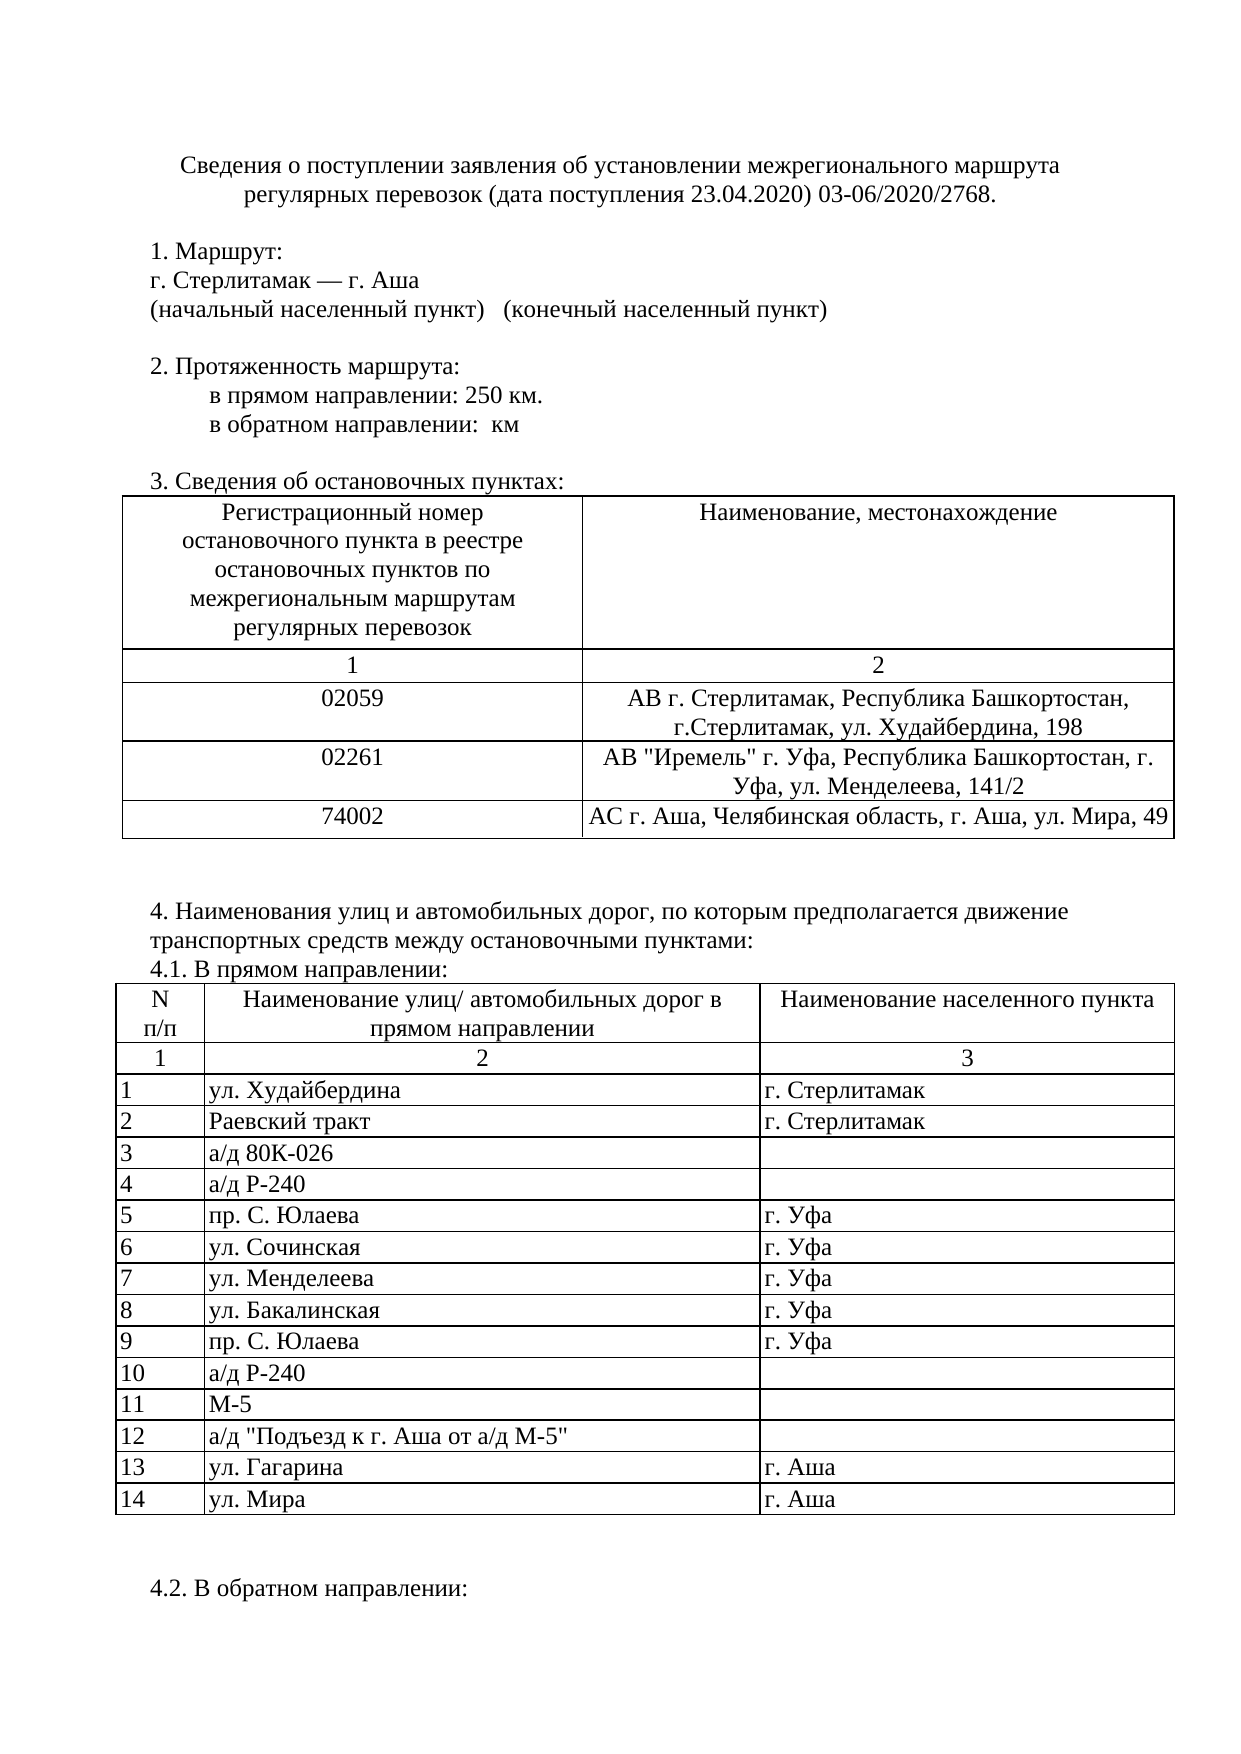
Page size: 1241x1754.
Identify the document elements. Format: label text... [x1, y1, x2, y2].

table_header Наименование улиц/ автомобильных дорог в прямом направлении [205, 984, 759, 1042]
table_cell 3 [761, 1043, 1174, 1073]
table_cell 02261 [123, 742, 582, 799]
table_cell г. Уфа [761, 1327, 1174, 1356]
table_cell 1 [117, 1043, 204, 1073]
table_cell 6 [117, 1232, 204, 1262]
text 4.2. В обратном направлении: [150, 1573, 1090, 1601]
table_header N п/п [117, 984, 204, 1042]
table_cell [761, 1421, 1174, 1451]
text 1. Маршрут: [150, 236, 1090, 265]
table_cell ул. Худайбердина [205, 1075, 759, 1105]
table_cell 74002 [123, 801, 582, 837]
table_cell 11 [117, 1390, 204, 1419]
table_cell 10 [117, 1358, 204, 1388]
table_cell [761, 1358, 1174, 1388]
table_cell АС г. Аша, Челябинская область, г. Аша, ул. Мира, 49 [583, 801, 1173, 837]
table_cell АВ "Иремель" г. Уфа, Республика Башкортостан, г. Уфа, ул. Менделеева, 141/2 [583, 742, 1173, 799]
table_cell г. Аша [761, 1484, 1174, 1514]
text в прямом направлении: 250 км. [150, 380, 1090, 409]
table_cell 14 [117, 1484, 204, 1514]
table_cell а/д Р-240 [205, 1169, 759, 1199]
text 2. Протяженность маршрута: [150, 351, 1090, 380]
table_cell 2 [583, 650, 1173, 681]
table_cell [761, 1390, 1174, 1419]
table_cell М-5 [205, 1390, 759, 1419]
table_header Регистрационный номер остановочного пункта в реестре остановочных пунктов по межрегиональным маршрутам регулярных перевозок [123, 497, 582, 648]
table_cell 4 [117, 1169, 204, 1199]
table_cell г. Уфа [761, 1201, 1174, 1231]
table_cell 7 [117, 1264, 204, 1293]
table_cell 2 [117, 1106, 204, 1136]
table_cell 9 [117, 1327, 204, 1356]
table_cell 8 [117, 1295, 204, 1325]
table_cell ул. Мира [205, 1484, 759, 1514]
text (начальный населенный пункт) (конечный населенный пункт) [150, 294, 1090, 322]
table_cell 1 [123, 650, 582, 681]
table_cell г. Уфа [761, 1295, 1174, 1325]
table_cell ул. Менделеева [205, 1264, 759, 1293]
text 4.1. В прямом направлении: [150, 954, 1090, 983]
table_header Наименование населенного пункта [761, 984, 1174, 1042]
table_cell 2 [205, 1043, 759, 1073]
table_cell 02059 [123, 683, 582, 740]
table_cell ул. Гагарина [205, 1452, 759, 1482]
text г. Стерлитамак — г. Аша [150, 265, 1090, 294]
table_cell пр. С. Юлаева [205, 1327, 759, 1356]
text 4. Наименования улиц и автомобильных дорог, по которым предполагается движение транспортных средств между остановочными пунктами: [150, 896, 1090, 954]
table_cell г. Уфа [761, 1264, 1174, 1293]
text в обратном направлении: км [150, 409, 1090, 437]
table_cell а/д Р-240 [205, 1358, 759, 1388]
table_cell г. Стерлитамак [761, 1075, 1174, 1105]
text Сведения о поступлении заявления об установлении межрегионального маршрута регулярных перевозок (дата поступления 23.04.2020) 03-06/2020/2768. [150, 150, 1090, 207]
table_cell г. Стерлитамак [761, 1106, 1174, 1136]
table_cell ул. Бакалинская [205, 1295, 759, 1325]
table_cell г. Уфа [761, 1232, 1174, 1262]
table_cell пр. С. Юлаева [205, 1201, 759, 1231]
table_cell [761, 1169, 1174, 1199]
table_cell а/д 80К-026 [205, 1138, 759, 1168]
table_header Наименование, местонахождение [583, 497, 1173, 648]
table_cell 13 [117, 1452, 204, 1482]
text 3. Сведения об остановочных пунктах: [150, 466, 1090, 495]
table_cell ул. Сочинская [205, 1232, 759, 1262]
table_cell 1 [117, 1075, 204, 1105]
table_cell Раевский тракт [205, 1106, 759, 1136]
table_cell АВ г. Стерлитамак, Республика Башкортостан, г.Стерлитамак, ул. Худайбердина, 198 [583, 683, 1173, 740]
table_cell 5 [117, 1201, 204, 1231]
table_cell 3 [117, 1138, 204, 1168]
table_cell г. Аша [761, 1452, 1174, 1482]
table_cell 12 [117, 1421, 204, 1451]
table_cell [761, 1138, 1174, 1168]
table_cell а/д "Подъезд к г. Аша от а/д М-5" [205, 1421, 759, 1451]
